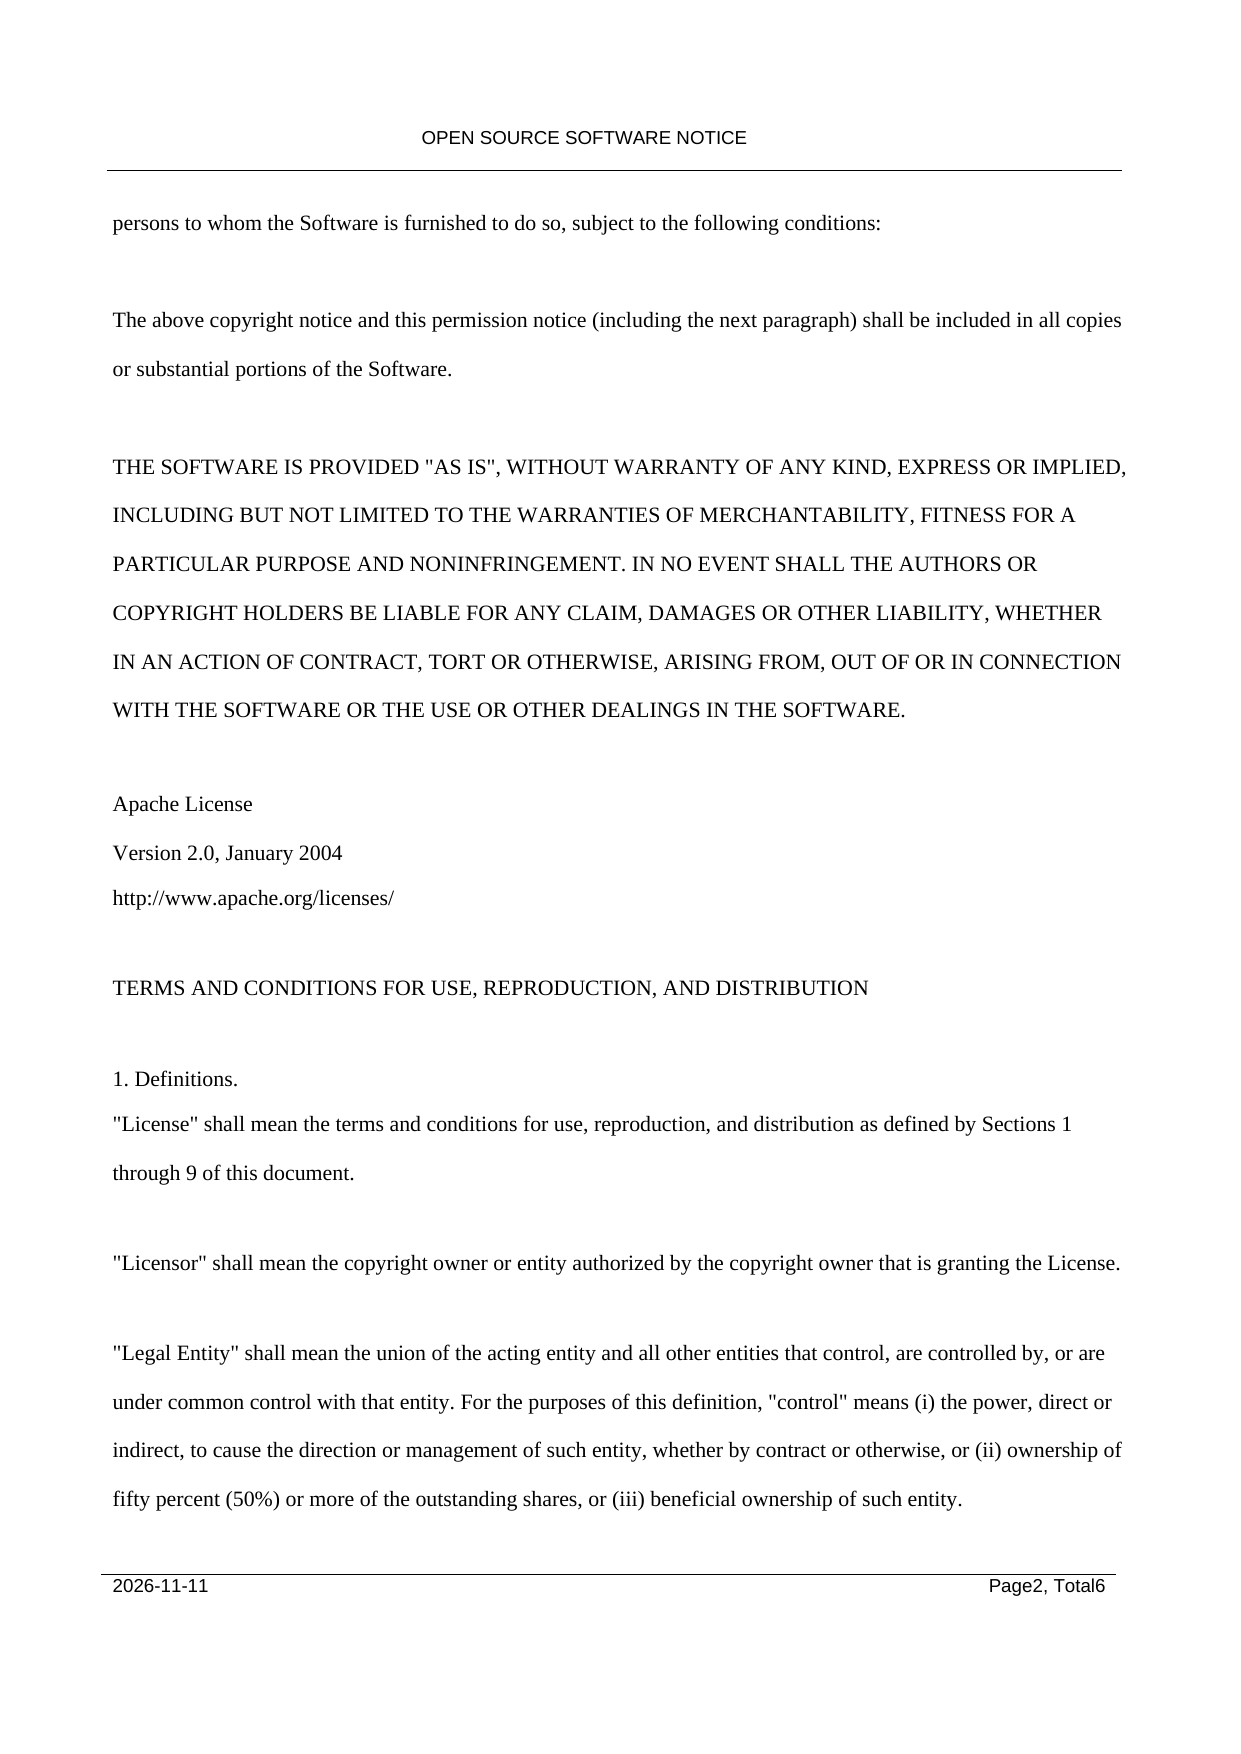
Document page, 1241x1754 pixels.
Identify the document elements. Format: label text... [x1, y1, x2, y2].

text http://www.apache.org/licenses/ [112, 882, 1128, 914]
text "License" shall mean the terms and conditions for use, reproduction, and distribution as defined by Sections 1 through 9 of this document. [112, 1107, 1128, 1188]
text 1. Definitions. [112, 1062, 1128, 1094]
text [112, 206, 1128, 726]
text TERMS AND CONDITIONS FOR USE, REPRODUCTION, AND DISTRIBUTION [112, 972, 1128, 1004]
text Apache License Version 2.0, January 2004 [112, 739, 1128, 869]
text "Licensor" shall mean the copyright owner or entity authorized by the copyright owner that is granting the License. [112, 1246, 1128, 1278]
text "Legal Entity" shall mean the union of the acting entity and all other entities that control, are controlled by, or are under common control with that entity. For the purposes of this definition, "control" means (i) the power, direct or indirect, to cause the direction or management of such entity, whether by contract or otherwise, or (ii) ownership of fifty percent (50%) or more of the outstanding shares, or (iii) beneficial ownership of such entity. [112, 1336, 1128, 1515]
